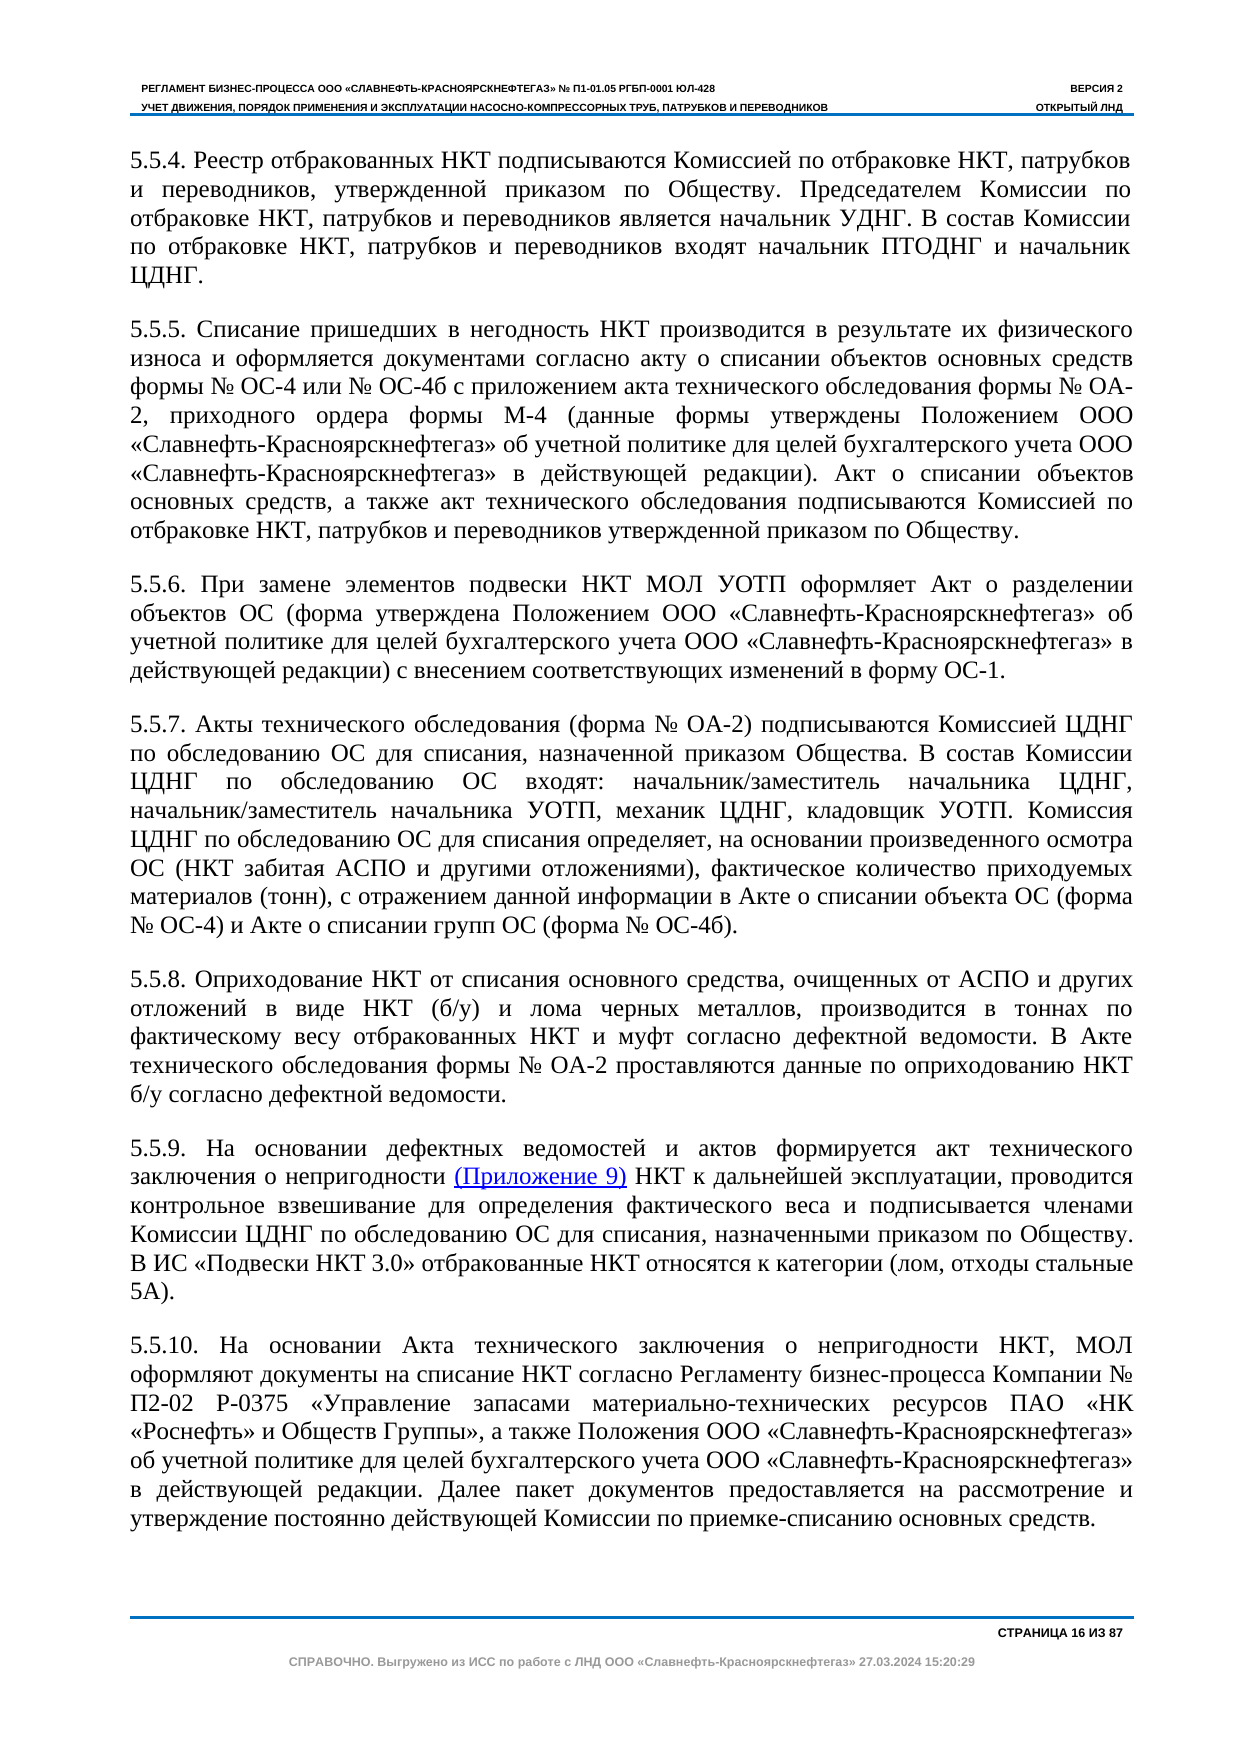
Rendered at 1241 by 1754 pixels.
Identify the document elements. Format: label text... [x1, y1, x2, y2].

text 5.5.9. На основании дефектных ведомостей и актов формируется акт технического заключения о непригодности (Приложение 9) НКТ к дальнейшей эксплуатации, проводится контрольное взвешивание для определения фактического веса и подписывается членами Комиссии ЦДНГ по обследованию ОС для списания, назначенными приказом по Обществу. В ИС «Подвески НКТ 3.0» отбракованные НКТ относятся к категории (лом, отходы стальные 5А). [130, 1133, 1134, 1305]
text 5.5.5. Списание пришедших в негодность НКТ производится в результате их физического износа и оформляется документами согласно акту о списании объектов основных средств формы № ОС-4 или № ОС-4б с приложением акта технического обследования формы № ОА-2, приходного ордера формы М-4 (данные формы утверждены Положением ООО «Славнефть-Красноярскнефтегаз» об учетной политике для целей бухгалтерского учета ООО «Славнефть-Красноярскнефтегаз» в действующей редакции). Акт о списании объектов основных средств, а также акт технического обследования подписываются Комиссией по отбраковке НКТ, патрубков и переводников утвержденной приказом по Обществу. [130, 314, 1134, 544]
text 5.5.10. На основании Акта технического заключения о непригодности НКТ, МОЛ оформляют документы на списание НКТ согласно Регламенту бизнес-процесса Компании № П2-02 Р-0375 «Управление запасами материально-технических ресурсов ПАО «НК «Роснефть» и Обществ Группы», а также Положения ООО «Славнефть-Красноярскнефтегаз» об учетной политике для целей бухгалтерского учета ООО «Славнефть-Красноярскнефтегаз» в действующей редакции. Далее пакет документов предоставляется на рассмотрение и утверждение постоянно действующей Комиссии по приемке-списанию основных средств. [130, 1330, 1134, 1531]
text 5.5.8. Оприходование НКТ от списания основного средства, очищенных от АСПО и других отложений в виде НКТ (б/у) и лома черных металлов, производится в тоннах по фактическому весу отбракованных НКТ и муфт согласно дефектной ведомости. В Акте технического обследования формы № ОА-2 проставляются данные по оприходованию НКТ б/у согласно дефектной ведомости. [130, 964, 1134, 1108]
text 5.5.6. При замене элементов подвески НКТ МОЛ УОТП оформляет Акт о разделении объектов ОС (форма утверждена Положением ООО «Славнефть-Красноярскнефтегаз» об учетной политике для целей бухгалтерского учета ООО «Славнефть-Красноярскнефтегаз» в действующей редакции) с внесением соответствующих изменений в форму ОС-1. [130, 569, 1134, 684]
text 5.5.7. Акты технического обследования (форма № ОА-2) подписываются Комиссией ЦДНГ по обследованию ОС для списания, назначенной приказом Общества. В состав Комиссии ЦДНГ по обследованию ОС входят: начальник/заместитель начальника ЦДНГ, начальник/заместитель начальника УОТП, механик ЦДНГ, кладовщик УОТП. Комиссия ЦДНГ по обследованию ОС для списания определяет, на основании произведенного осмотра ОС (НКТ забитая АСПО и другими отложениями), фактическое количество приходуемых материалов (тонн), с отражением данной информации в Акте о списании объекта ОС (форма № ОС-4) и Акте о списании групп ОС (форма № ОС-4б). [130, 709, 1134, 939]
text 5.5.4. Реестр отбракованных НКТ подписываются Комиссией по отбраковке НКТ, патрубков и переводников, утвержденной приказом по Обществу. Председателем Комиссии по отбраковке НКТ, патрубков и переводников является начальник УДНГ. В состав Комиссии по отбраковке НКТ, патрубков и переводников входят начальник ПТОДНГ и начальник ЦДНГ. [130, 145, 1131, 289]
